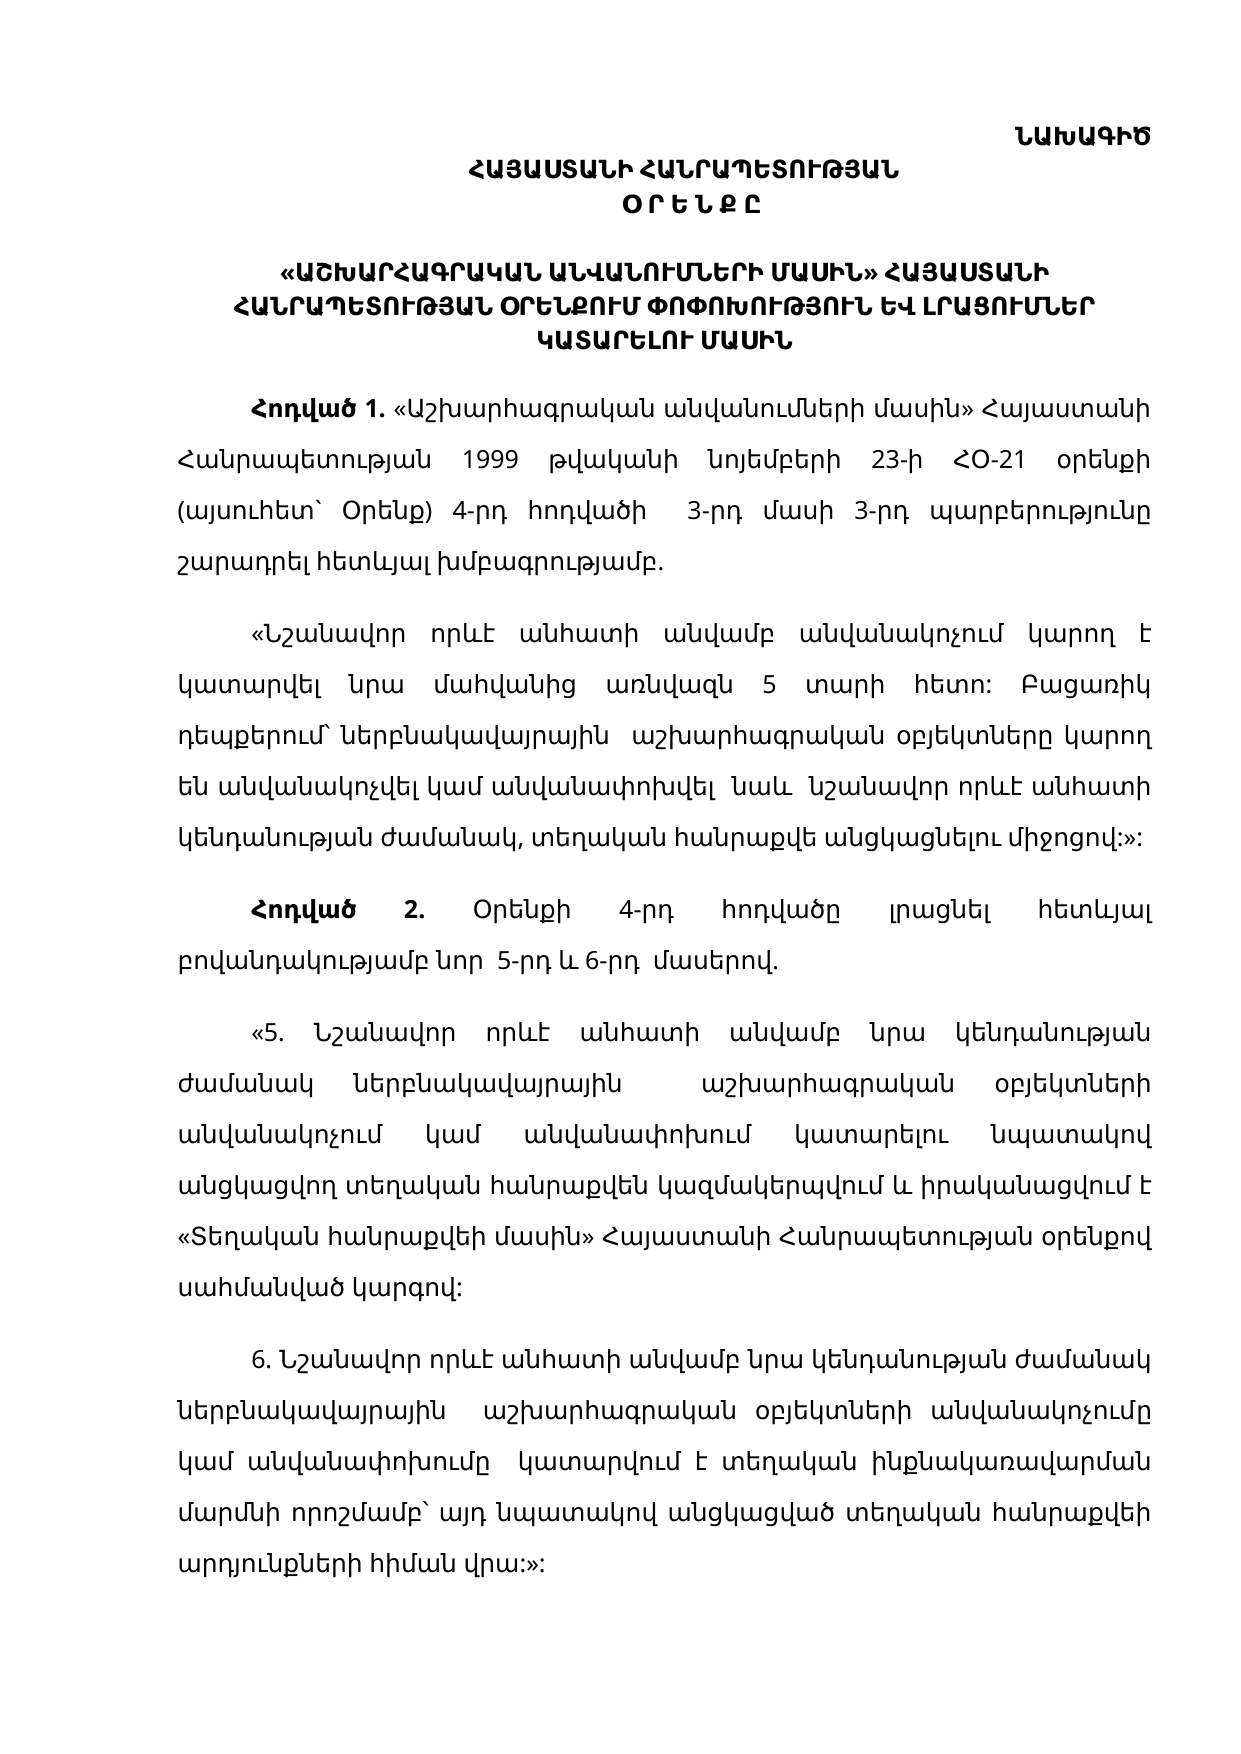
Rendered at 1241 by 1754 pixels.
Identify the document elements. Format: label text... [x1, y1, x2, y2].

text Օ Ր Ե Ն Ք Ը [177, 186, 1152, 221]
text Հոդված 2. Օրենքի 4-րդ հոդվածը լրացնել հետևյալ բովանդակությամբ նոր 5-րդ և 6-րդ մասերով. [177, 892, 1152, 977]
text «Նշանավոր որևէ անհատի անվամբ անվանակոչում կարող է կատարվել նրա մահվանից առնվազն 5 տարի հետո: Բացառիկ դեպքերում՝ ներբնակավայրային աշխարհագրական օբյեկտները կարող են անվանակոչվել կամ անվանափոխվել նաև նշանավոր որևէ անհատի կենդանության ժամանակ, տեղական հանրաքվե անցկացնելու միջոցով:»: [177, 616, 1152, 854]
text 6. Նշանավոր որևէ անհատի անվամբ նրա կենդանության ժամանակ ներբնակավայրային աշխարհագրական օբյեկտների անվանակոչումը կամ անվանափոխումը կատարվում է տեղական ինքնակառավարման մարմնի որոշմամբ՝ այդ նպատակով անցկացված տեղական հանրաքվեի արդյունքների հիման վրա:»: [177, 1342, 1152, 1580]
text Հոդված 1. «Աշխարհագրական անվանումների մասին» Հայաստանի Հանրապետության 1999 թվականի նոյեմբերի 23-ի ՀՕ-21 օրենքի (այսուհետ` Օրենք) 4-րդ հոդվածի 3-րդ մասի 3-րդ պարբերությունը շարադրել հետևյալ խմբագրությամբ. [177, 391, 1152, 578]
text ՀԱՅԱՍՏԱՆԻ ՀԱՆՐԱՊԵՏՈՒԹՅԱՆ [177, 152, 1152, 186]
text ՆԱԽԱԳԻԾ [177, 118, 1152, 152]
text «5. Նշանավոր որևէ անհատի անվամբ նրա կենդանության ժամանակ ներբնակավայրային աշխարհագրական օբյեկտների անվանակոչում կամ անվանափոխում կատարելու նպատակով անցկացվող տեղական հանրաքվեն կազմակերպվում և իրականացվում է «Տեղական հանրաքվեի մասին» Հայաստանի Հանրապետության օրենքով սահմանված կարգով: [177, 1015, 1152, 1304]
text «ԱՇԽԱՐՀԱԳՐԱԿԱՆ ԱՆՎԱՆՈՒՄՆԵՐԻ ՄԱՍԻՆ» ՀԱՅԱՍՏԱՆԻ ՀԱՆՐԱՊԵՏՈՒԹՅԱՆ ՕՐԵՆՔՈՒՄ ՓՈՓՈԽՈՒԹՅՈՒՆ ԵՎ ԼՐԱՑՈՒՄՆԵՐ ԿԱՏԱՐԵԼՈՒ ՄԱՍԻՆ [177, 221, 1152, 357]
